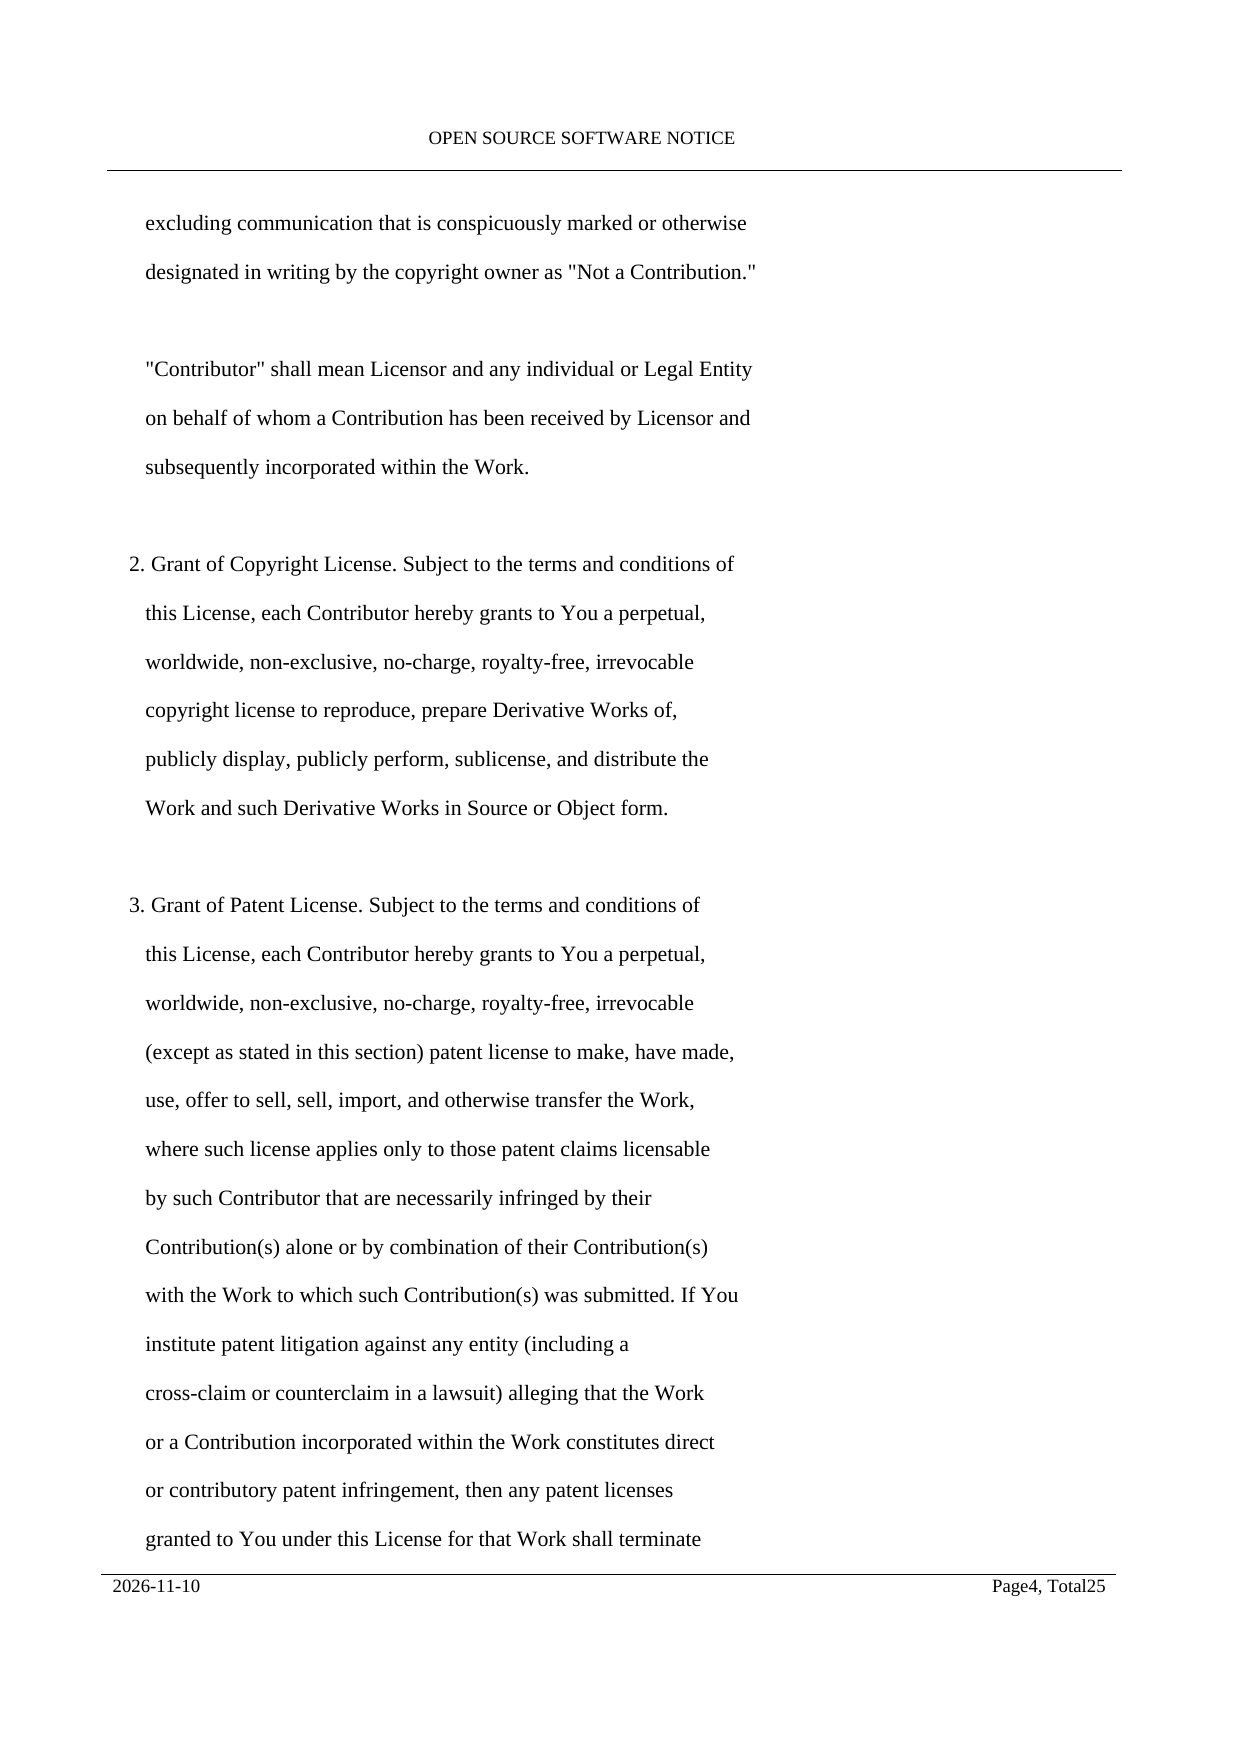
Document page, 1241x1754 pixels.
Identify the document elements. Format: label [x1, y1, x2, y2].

text [112, 206, 1128, 1555]
